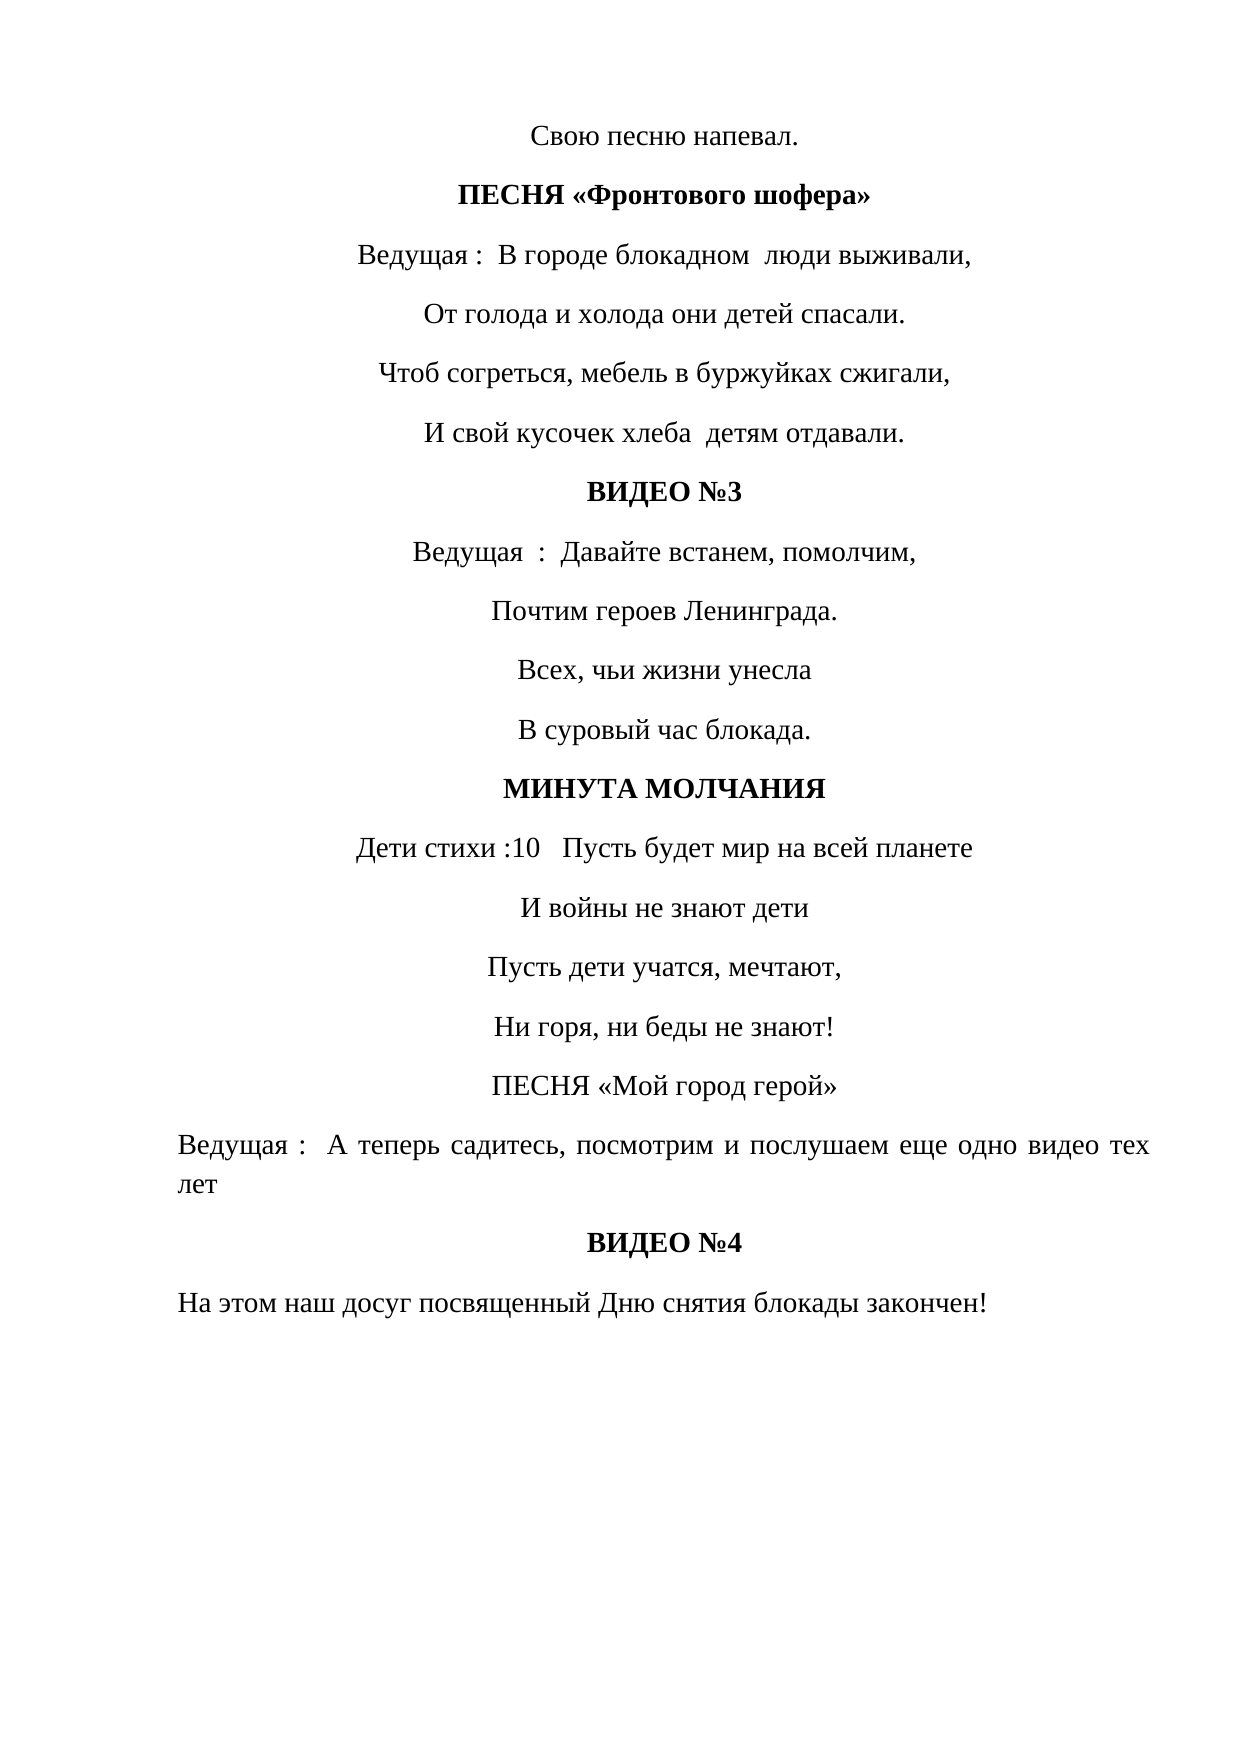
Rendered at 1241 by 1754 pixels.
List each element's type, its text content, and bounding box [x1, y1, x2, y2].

text От голода и холода они детей спасали. [177, 296, 1152, 330]
text В суровый час блокада. [177, 712, 1152, 745]
text Свою песню напевал. [177, 118, 1152, 152]
text И свой кусочек хлеба детям отдавали. [177, 415, 1152, 448]
text Пусть дети учатся, мечтают, [177, 949, 1152, 983]
text Ведущая : А теперь садитесь, посмотрим и послушаем еще одно видео тех лет [177, 1127, 1152, 1199]
text ПЕСНЯ «Фронтового шофера» [177, 177, 1152, 211]
text И войны не знают дети [177, 890, 1152, 923]
text Дети стихи :10 Пусть будет мир на всей планете [177, 831, 1152, 864]
text Ведущая : Давайте встанем, помолчим, [177, 534, 1152, 567]
text ВИДЕО №4 [177, 1225, 1152, 1259]
text ВИДЕО №3 [177, 474, 1152, 508]
text Ни горя, ни беды не знают! [177, 1009, 1152, 1042]
text Почтим героев Ленинграда. [177, 593, 1152, 627]
text На этом наш досуг посвященный Дню снятия блокады закончен! [177, 1285, 1152, 1318]
text Всех, чьи жизни унесла [177, 652, 1152, 686]
text ПЕСНЯ «Мой город герой» [177, 1068, 1152, 1102]
text Ведущая : В городе блокадном люди выживали, [177, 237, 1152, 270]
text Чтоб согреться, мебель в буржуйках сжигали, [177, 356, 1152, 389]
text МИНУТА МОЛЧАНИЯ [177, 771, 1152, 805]
